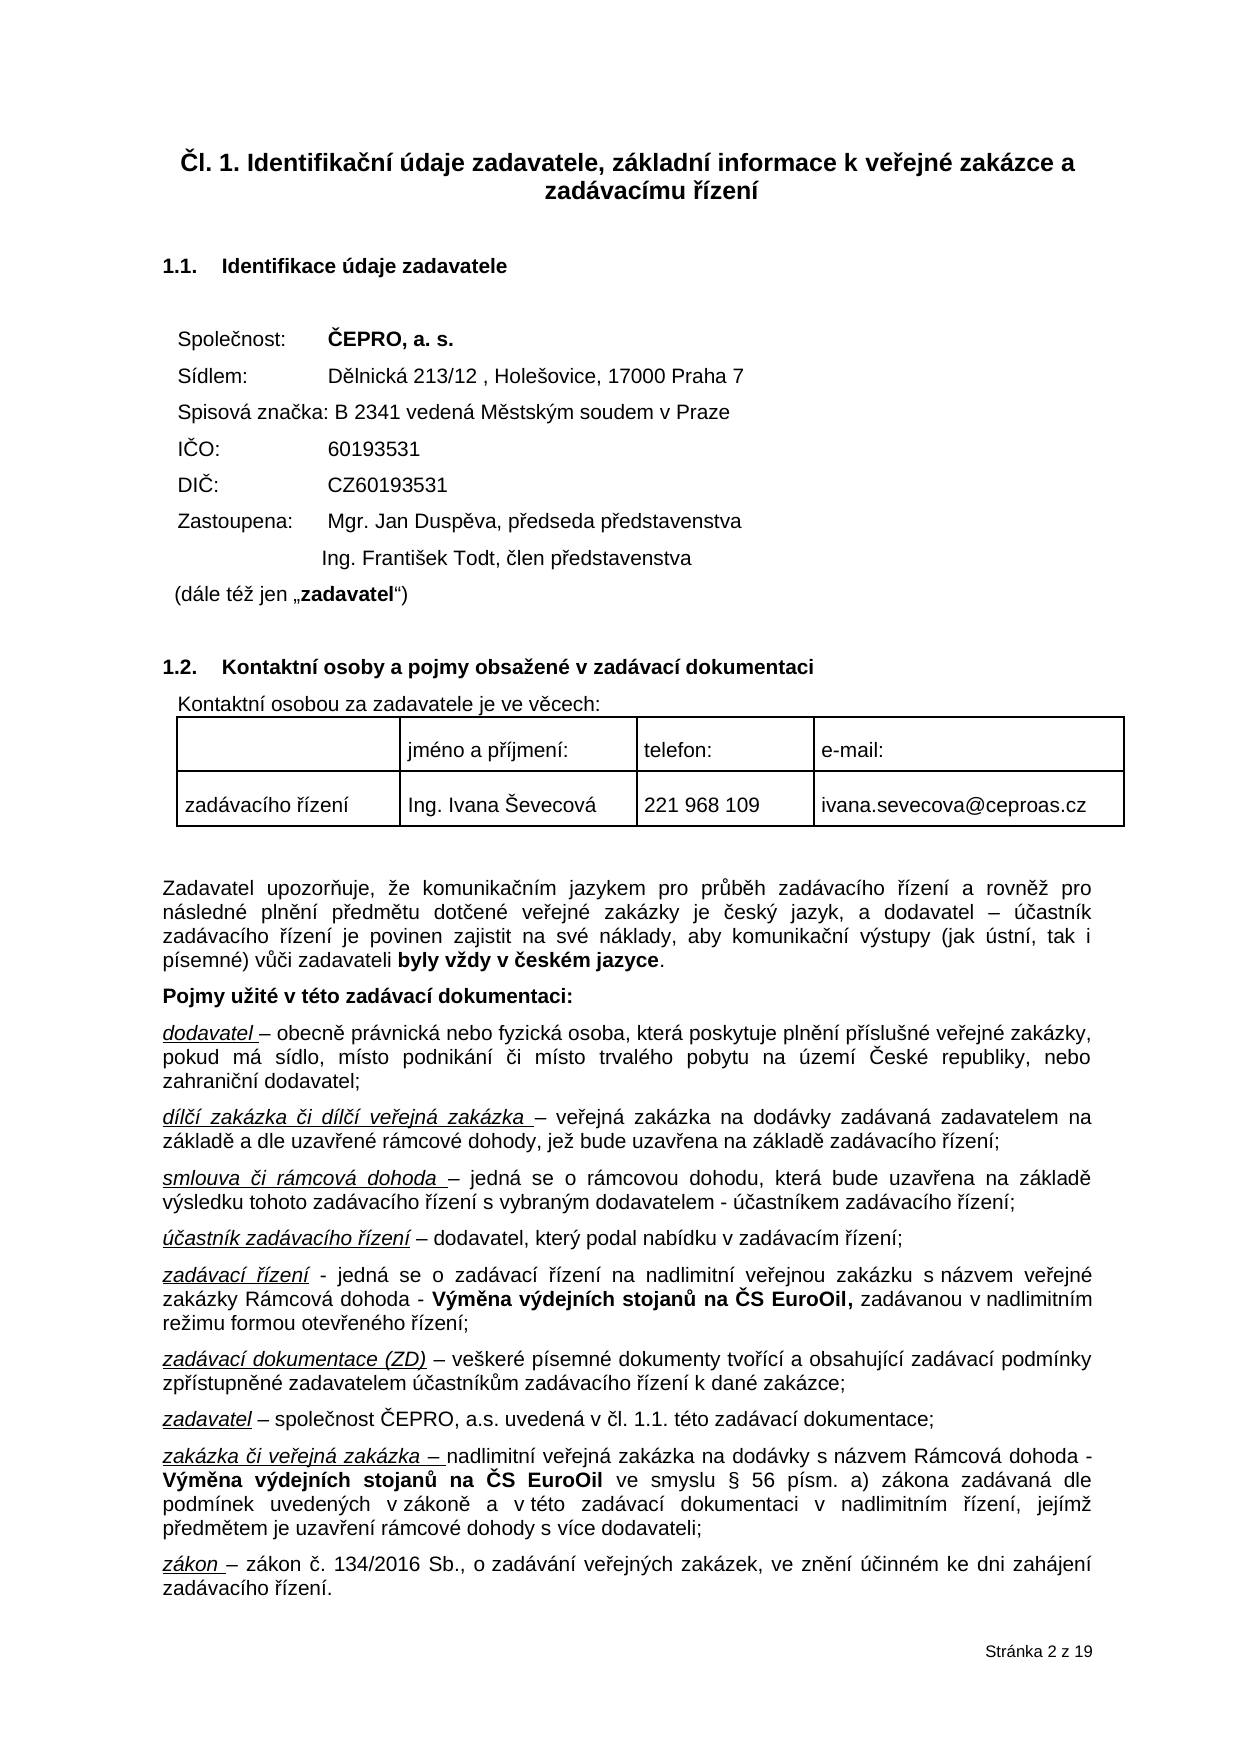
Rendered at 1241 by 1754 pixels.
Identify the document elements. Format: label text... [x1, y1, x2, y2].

text zadávací řízení - jedná se o zadávací řízení na nadlimitní veřejnou zakázku s názvem veřejné zakázky Rámcová dohoda - Výměna výdejních stojanů na ČS EuroOil, zadávanou v nadlimitním režimu formou otevřeného řízení; [162, 1262, 1093, 1334]
text Identifikace údaje zadavatele [162, 254, 1093, 278]
text zadávací dokumentace (ZD) – veškeré písemné dokumenty tvořící a obsahující zadávací podmínky zpřístupněné zadavatelem účastníkům zadávacího řízení k dané zakázce; [162, 1347, 1093, 1395]
text Zastoupena: Mgr. Jan Duspěva, předseda představenstva [162, 509, 1093, 533]
text Spisová značka: B 2341 vedená Městským soudem v Praze [162, 400, 1093, 424]
table_header e-mail: [815, 718, 1123, 770]
text DIČ: CZ60193531 [162, 473, 1093, 497]
text (dále též jen „zadavatel“) [162, 582, 1093, 606]
text dílčí zakázka či dílčí veřejná zakázka – veřejná zakázka na dodávky zadávaná zadavatelem na základě a dle uzavřené rámcové dohody, jež bude uzavřena na základě zadávacího řízení; [162, 1105, 1093, 1153]
text zadavatel – společnost ČEPRO, a.s. uvedená v čl. 1.1. této zadávací dokumentace; [162, 1407, 1093, 1431]
text Ing. František Todt, člen představenstva [162, 546, 1093, 570]
text IČO: 60193531 [162, 436, 1093, 460]
table_cell zadávacího řízení [178, 772, 399, 825]
text smlouva či rámcová dohoda – jedná se o rámcovou dohodu, která bude uzavřena na základě výsledku tohoto zadávacího řízení s vybraným dodavatelem - účastníkem zadávacího řízení; [162, 1166, 1093, 1213]
text Společnost: ČEPRO, a. s. [162, 327, 1093, 351]
table_cell 221 968 109 [638, 772, 813, 825]
text účastník zadávacího řízení – dodavatel, který podal nabídku v zadávacím řízení; [162, 1226, 1093, 1250]
text Kontaktní osobou za zadavatele je ve věcech: [162, 692, 1093, 716]
text zákon – zákon č. 134/2016 Sb., o zadávání veřejných zakázek, ve znění účinném ke dni zahájení zadávacího řízení. [162, 1552, 1093, 1600]
table_cell ivana.sevecova@ceproas.cz [815, 772, 1123, 825]
text Kontaktní osoby a pojmy obsažené v zadávací dokumentaci [162, 655, 1093, 679]
table_header jméno a příjmení: [401, 718, 636, 770]
text Pojmy užité v této zadávací dokumentaci: [162, 984, 1093, 1008]
text Identifikační údaje zadavatele, základní informace k veřejné zakázce a zadávacímu řízení [162, 148, 1093, 205]
text zakázka či veřejná zakázka – nadlimitní veřejná zakázka na dodávky s názvem Rámcová dohoda - Výměna výdejních stojanů na ČS EuroOil ve smyslu § 56 písm. a) zákona zadávaná dle podmínek uvedených v zákoně a v této zadávací dokumentaci v nadlimitním řízení, jejímž předmětem je uzavření rámcové dohody s více dodavateli; [162, 1444, 1093, 1539]
text dodavatel – obecně právnická nebo fyzická osoba, která poskytuje plnění příslušné veřejné zakázky, pokud má sídlo, místo podnikání či místo trvalého pobytu na území České republiky, nebo zahraniční dodavatel; [162, 1021, 1093, 1093]
text Zadavatel upozorňuje, že komunikačním jazykem pro průběh zadávacího řízení a rovněž pro následné plnění předmětu dotčené veřejné zakázky je český jazyk, a dodavatel – účastník zadávacího řízení je povinen zajistit na své náklady, aby komunikační výstupy (jak ústní, tak i písemné) vůči zadavateli byly vždy v českém jazyce. [162, 876, 1093, 972]
table_cell Ing. Ivana Ševecová [401, 772, 636, 825]
table_header telefon: [638, 718, 813, 770]
text Sídlem: Dělnická 213/12 , Holešovice, 17000 Praha 7 [162, 363, 1093, 387]
table_header [178, 718, 399, 770]
